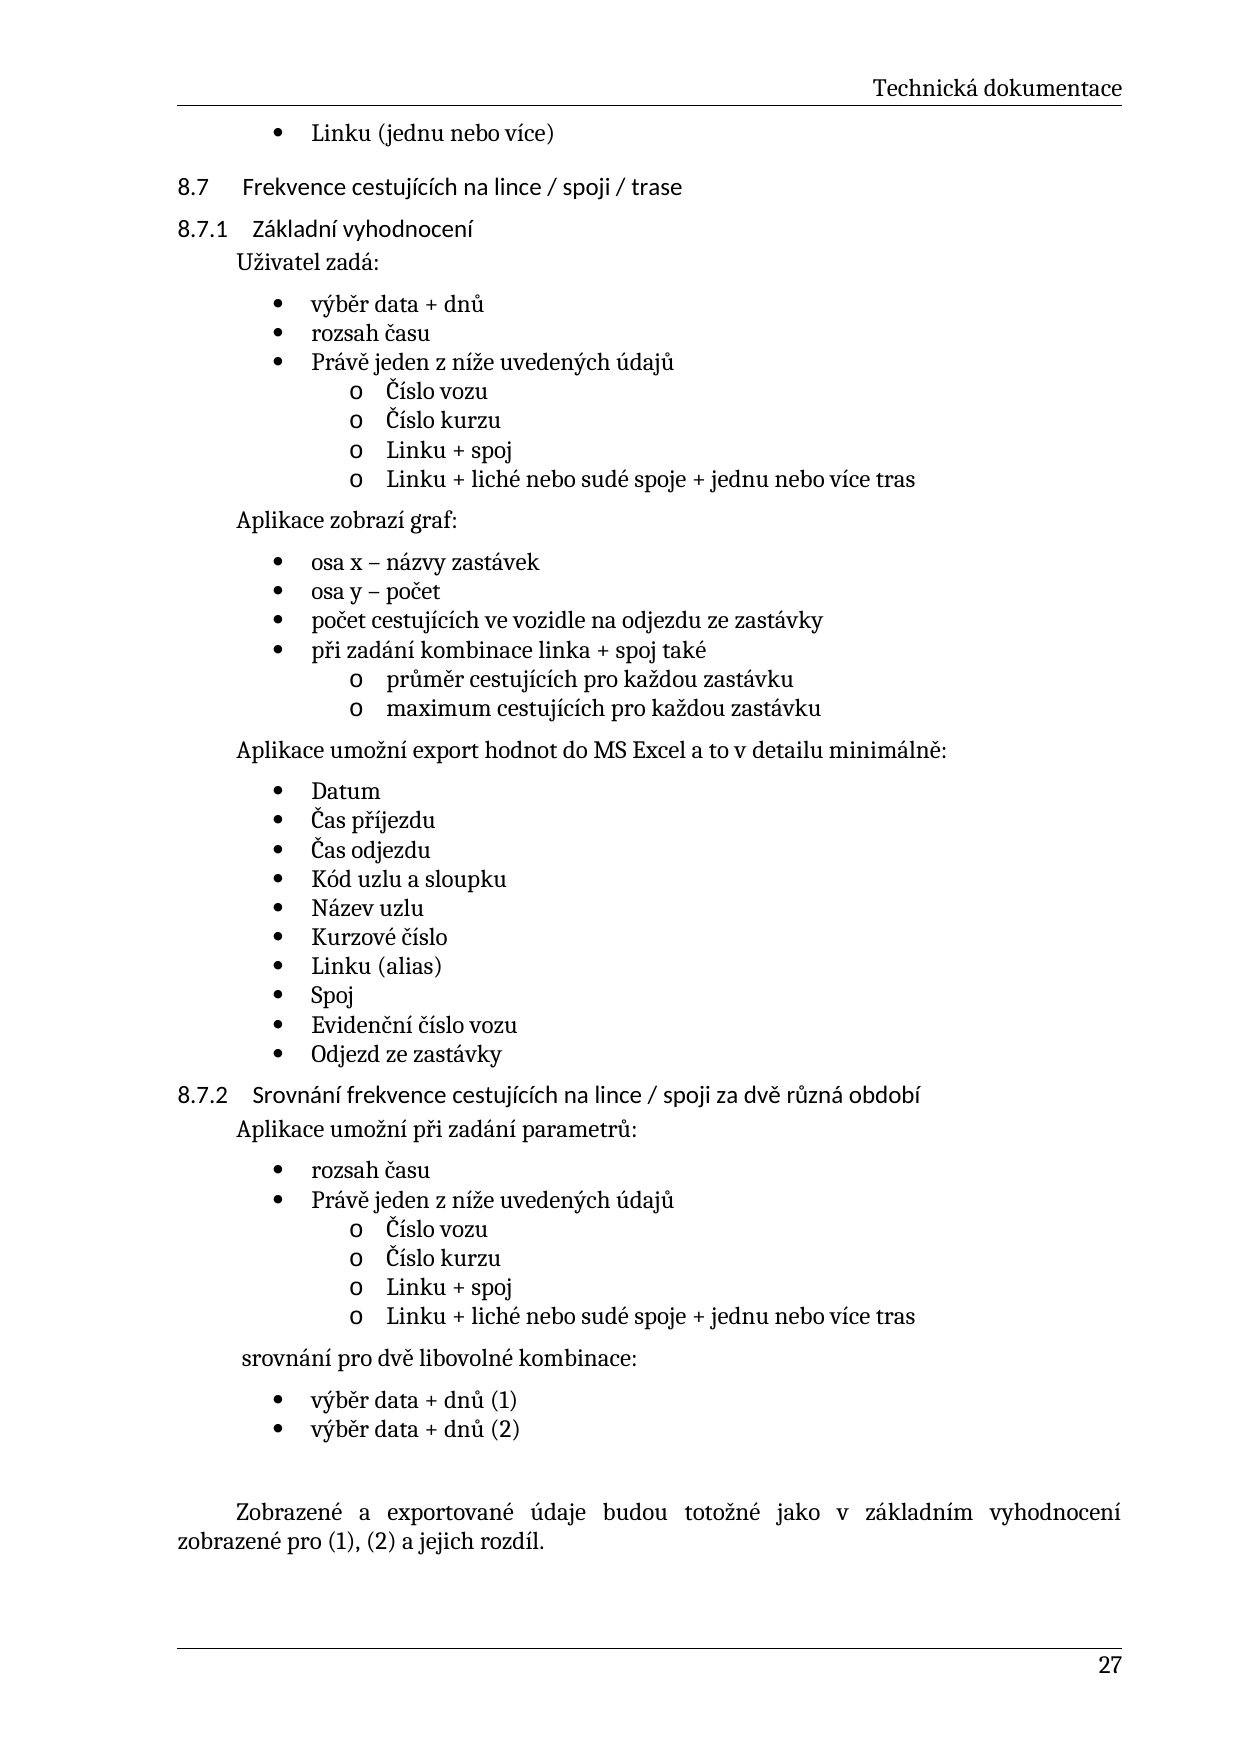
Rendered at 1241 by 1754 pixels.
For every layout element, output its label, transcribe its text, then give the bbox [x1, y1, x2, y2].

list Linku (alias) [274, 951, 1122, 981]
list Linku + spoj [349, 1272, 1122, 1301]
subtitle Základní vyhodnocení [177, 214, 1122, 243]
text srovnání pro dvě libovolné kombinace: [177, 1343, 1122, 1372]
list Odjezd ze zastávky [274, 1039, 1122, 1068]
list Číslo vozu [349, 376, 1122, 406]
list Právě jeden z níže uvedených údajů [274, 347, 1122, 376]
list Linku + liché nebo sudé spoje + jednu nebo více tras [349, 1301, 1122, 1331]
list počet cestujících ve vozidle na odjezdu ze zastávky [274, 606, 1122, 635]
list rozsah času [274, 318, 1122, 347]
list výběr data + dnů (2) [274, 1414, 1122, 1443]
text Zobrazené a exportované údaje budou totožné jako v základním vyhodnocení zobrazené pro (1), (2) a jejich rozdíl. [177, 1497, 1122, 1556]
list Kód uzlu a sloupku [274, 864, 1122, 893]
list Linku (jednu nebo více) [274, 118, 1122, 147]
list průměr cestujících pro každou zastávku [349, 664, 1122, 693]
subtitle Srovnání frekvence cestujících na lince / spoji za dvě různá období [177, 1081, 1122, 1110]
text Aplikace zobrazí graf: [177, 506, 1122, 535]
list osa y – počet [274, 576, 1122, 606]
list rozsah času [274, 1156, 1122, 1185]
list Číslo vozu [349, 1214, 1122, 1243]
list Evidenční číslo vozu [274, 1010, 1122, 1039]
list Právě jeden z níže uvedených údajů [274, 1185, 1122, 1214]
subtitle Frekvence cestujících na lince / spoji / trase [177, 172, 1122, 201]
list Spoj [274, 981, 1122, 1010]
list Číslo kurzu [349, 1243, 1122, 1272]
list Kurzové číslo [274, 922, 1122, 951]
text Aplikace umožní export hodnot do MS Excel a to v detailu minimálně: [177, 735, 1122, 764]
list při zadání kombinace linka + spoj také [274, 635, 1122, 664]
list Číslo kurzu [349, 406, 1122, 435]
text Aplikace umožní při zadání parametrů: [177, 1114, 1122, 1143]
list výběr data + dnů [274, 289, 1122, 318]
text Uživatel zadá: [177, 247, 1122, 276]
list Název uzlu [274, 893, 1122, 922]
list Linku + spoj [349, 435, 1122, 464]
list maximum cestujících pro každou zastávku [349, 693, 1122, 722]
list výběr data + dnů (1) [274, 1385, 1122, 1414]
list Čas odjezdu [274, 835, 1122, 864]
list Linku + liché nebo sudé spoje + jednu nebo více tras [349, 464, 1122, 493]
list Datum [274, 776, 1122, 806]
list osa x – názvy zastávek [274, 547, 1122, 576]
list Čas příjezdu [274, 806, 1122, 835]
